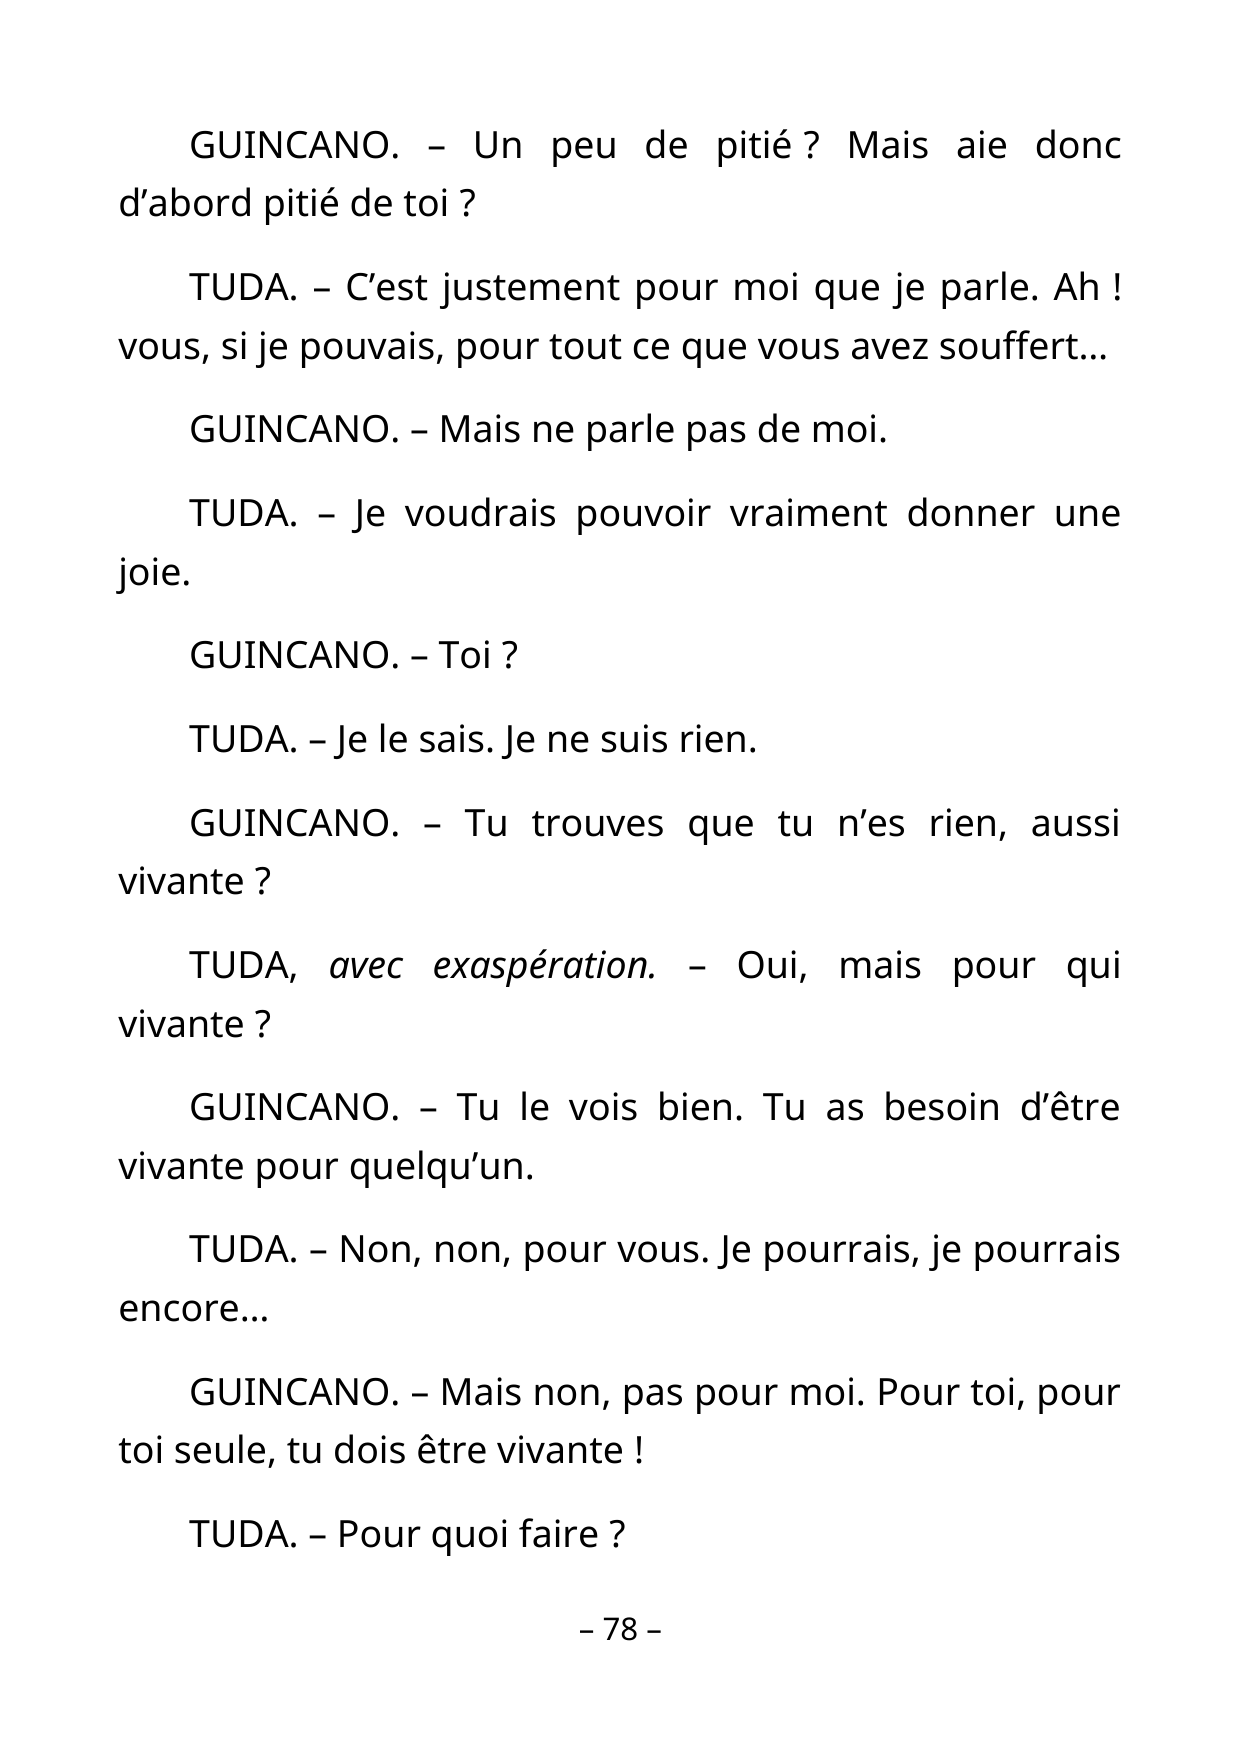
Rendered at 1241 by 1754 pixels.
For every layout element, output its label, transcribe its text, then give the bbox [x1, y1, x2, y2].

text GUINCANO. – Mais ne parle pas de moi. [118, 403, 1122, 454]
text TUDA. – C’est justement pour moi que je parle. Ah ! vous, si je pouvais, pour tout ce que vous avez souffert… [118, 260, 1122, 370]
text GUINCANO. – Tu trouves que tu n’es rien, aussi vivante ? [118, 796, 1122, 906]
text GUINCANO. – Mais non, pas pour moi. Pour toi, pour toi seule, tu dois être vivante ! [118, 1365, 1122, 1475]
text TUDA, avec exaspération. – Oui, mais pour qui vivante ? [118, 938, 1122, 1048]
text GUINCANO. – Un peu de pitié ? Mais aie donc d’abord pitié de toi ? [118, 118, 1122, 228]
text TUDA. – Je voudrais pouvoir vraiment donner une joie. [118, 486, 1122, 596]
text GUINCANO. – Toi ? [118, 629, 1122, 680]
text TUDA. – Pour quoi faire ? [118, 1507, 1122, 1558]
text GUINCANO. – Tu le vois bien. Tu as besoin d’être vivante pour quelqu’un. [118, 1081, 1122, 1190]
text TUDA. – Non, non, pour vous. Je pourrais, je pourrais encore… [118, 1223, 1122, 1332]
text TUDA. – Je le sais. Je ne suis rien. [118, 712, 1122, 763]
